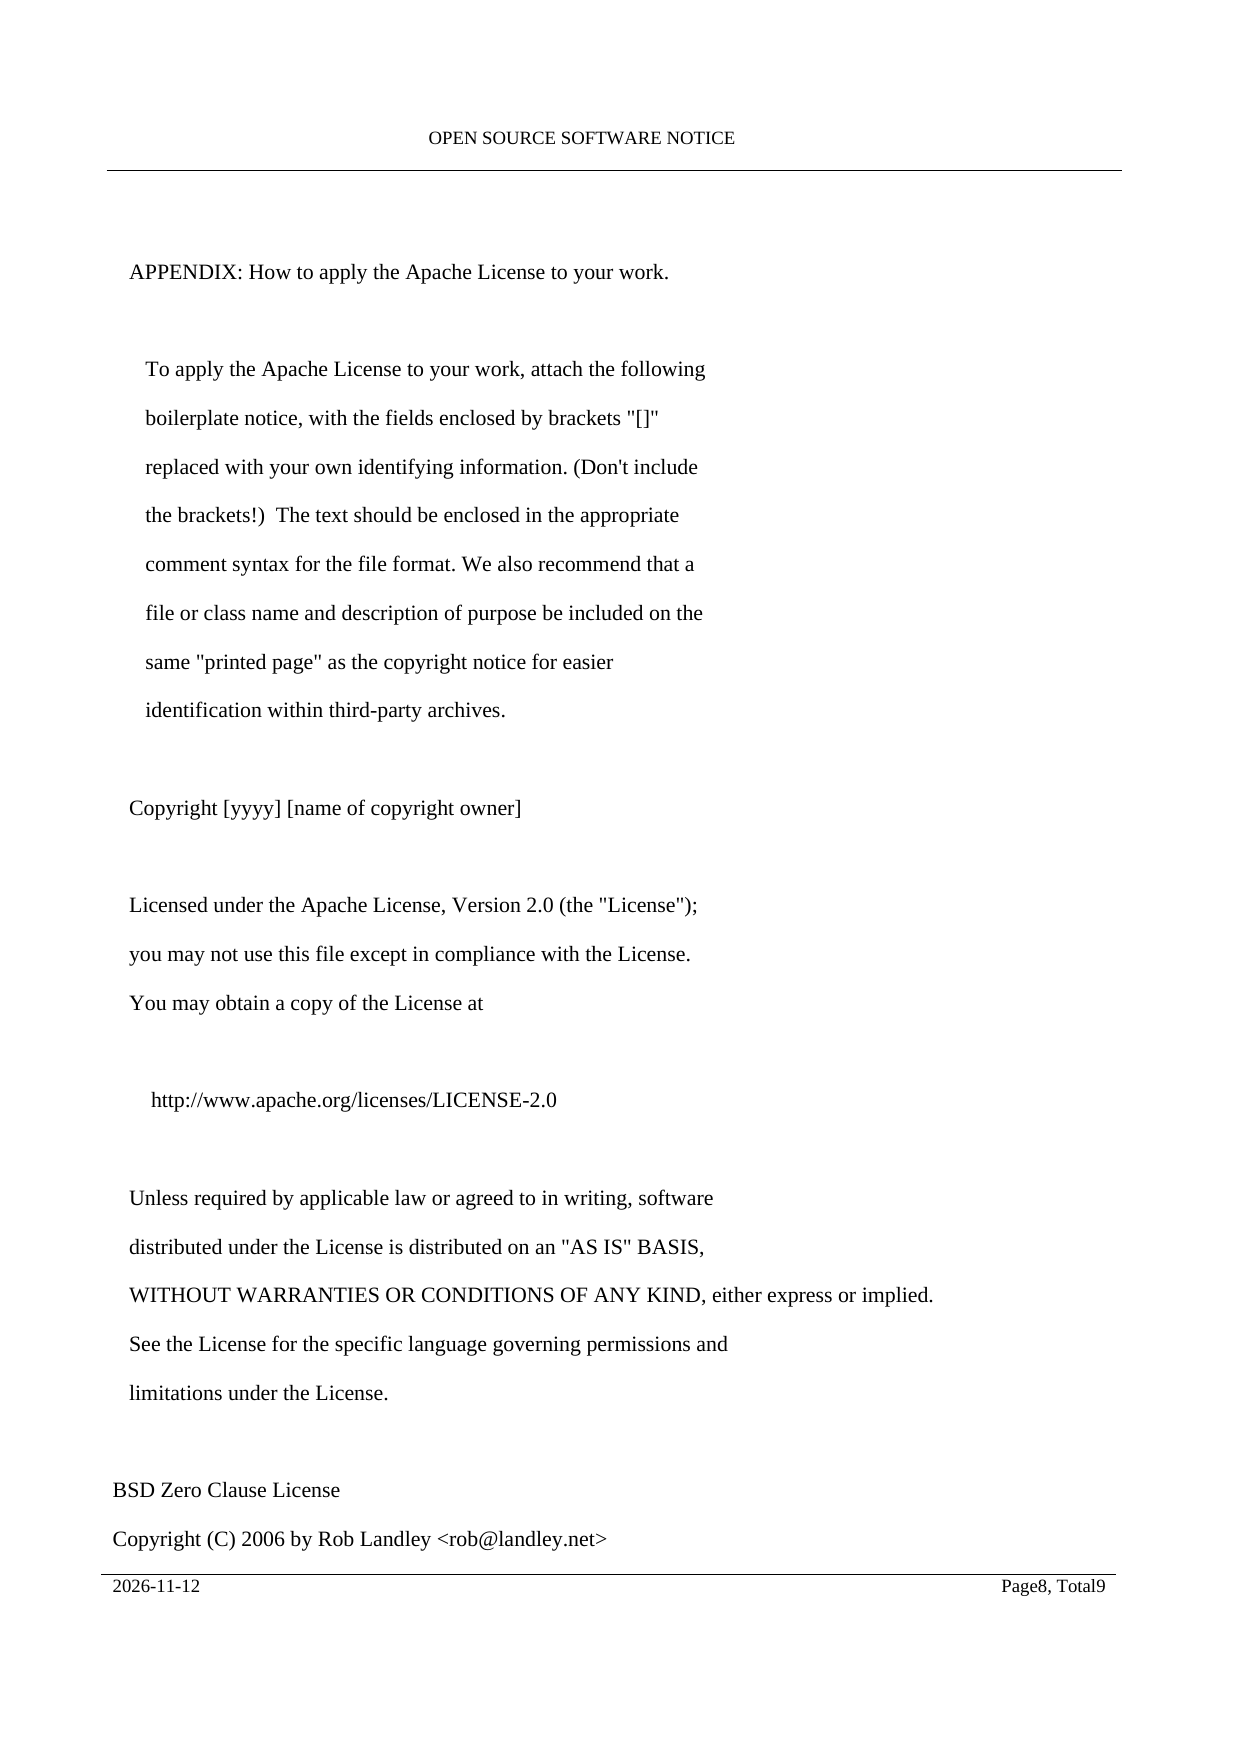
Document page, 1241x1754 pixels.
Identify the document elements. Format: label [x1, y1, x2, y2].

text [112, 206, 1128, 1555]
